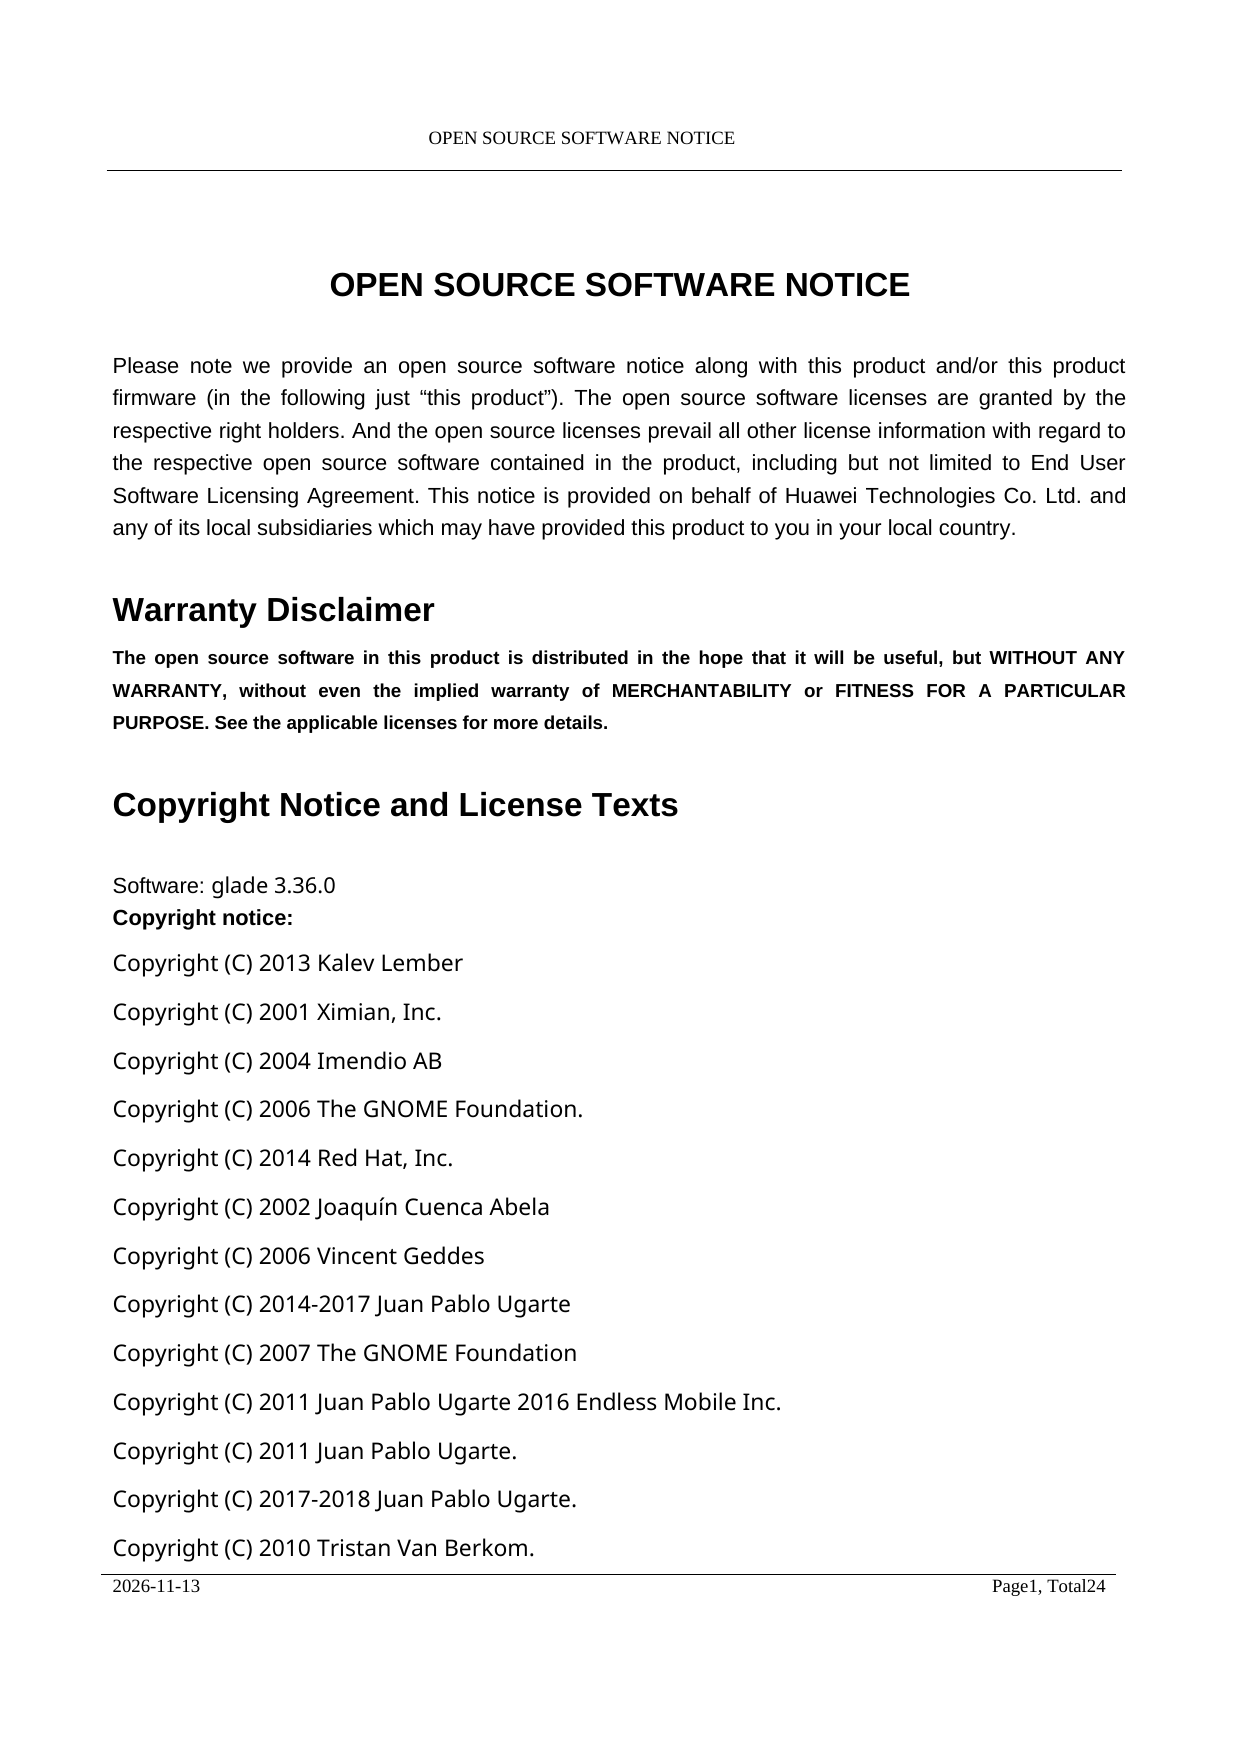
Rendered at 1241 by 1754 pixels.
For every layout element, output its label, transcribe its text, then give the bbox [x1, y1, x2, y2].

text OPEN SOURCE SOFTWARE NOTICE [112, 251, 1128, 316]
text Warranty Disclaimer [112, 576, 1128, 641]
text Copyright notice: [112, 901, 1128, 934]
text Software: glade 3.36.0 [112, 869, 1128, 901]
text The open source software in this product is distributed in the hope that it will be useful, but WITHOUT ANY WARRANTY, without even the implied warranty of MERCHANTABILITY or FITNESS FOR A PARTICULAR PURPOSE. See the applicable licenses for more details. [112, 641, 1128, 739]
text Please note we provide an open source software notice along with this product and/or this product firmware (in the following just “this product”). The open source software licenses are granted by the respective right holders. And the open source licenses prevail all other license information with regard to the respective open source software contained in the product, including but not limited to End User Software Licensing Agreement. This notice is provided on behalf of Huawei Technologies Co. Ltd. and any of its local subsidiaries which may have provided this product to you in your local country. [112, 349, 1128, 544]
text Copyright Notice and License Texts [112, 771, 1128, 836]
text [112, 947, 1128, 1564]
